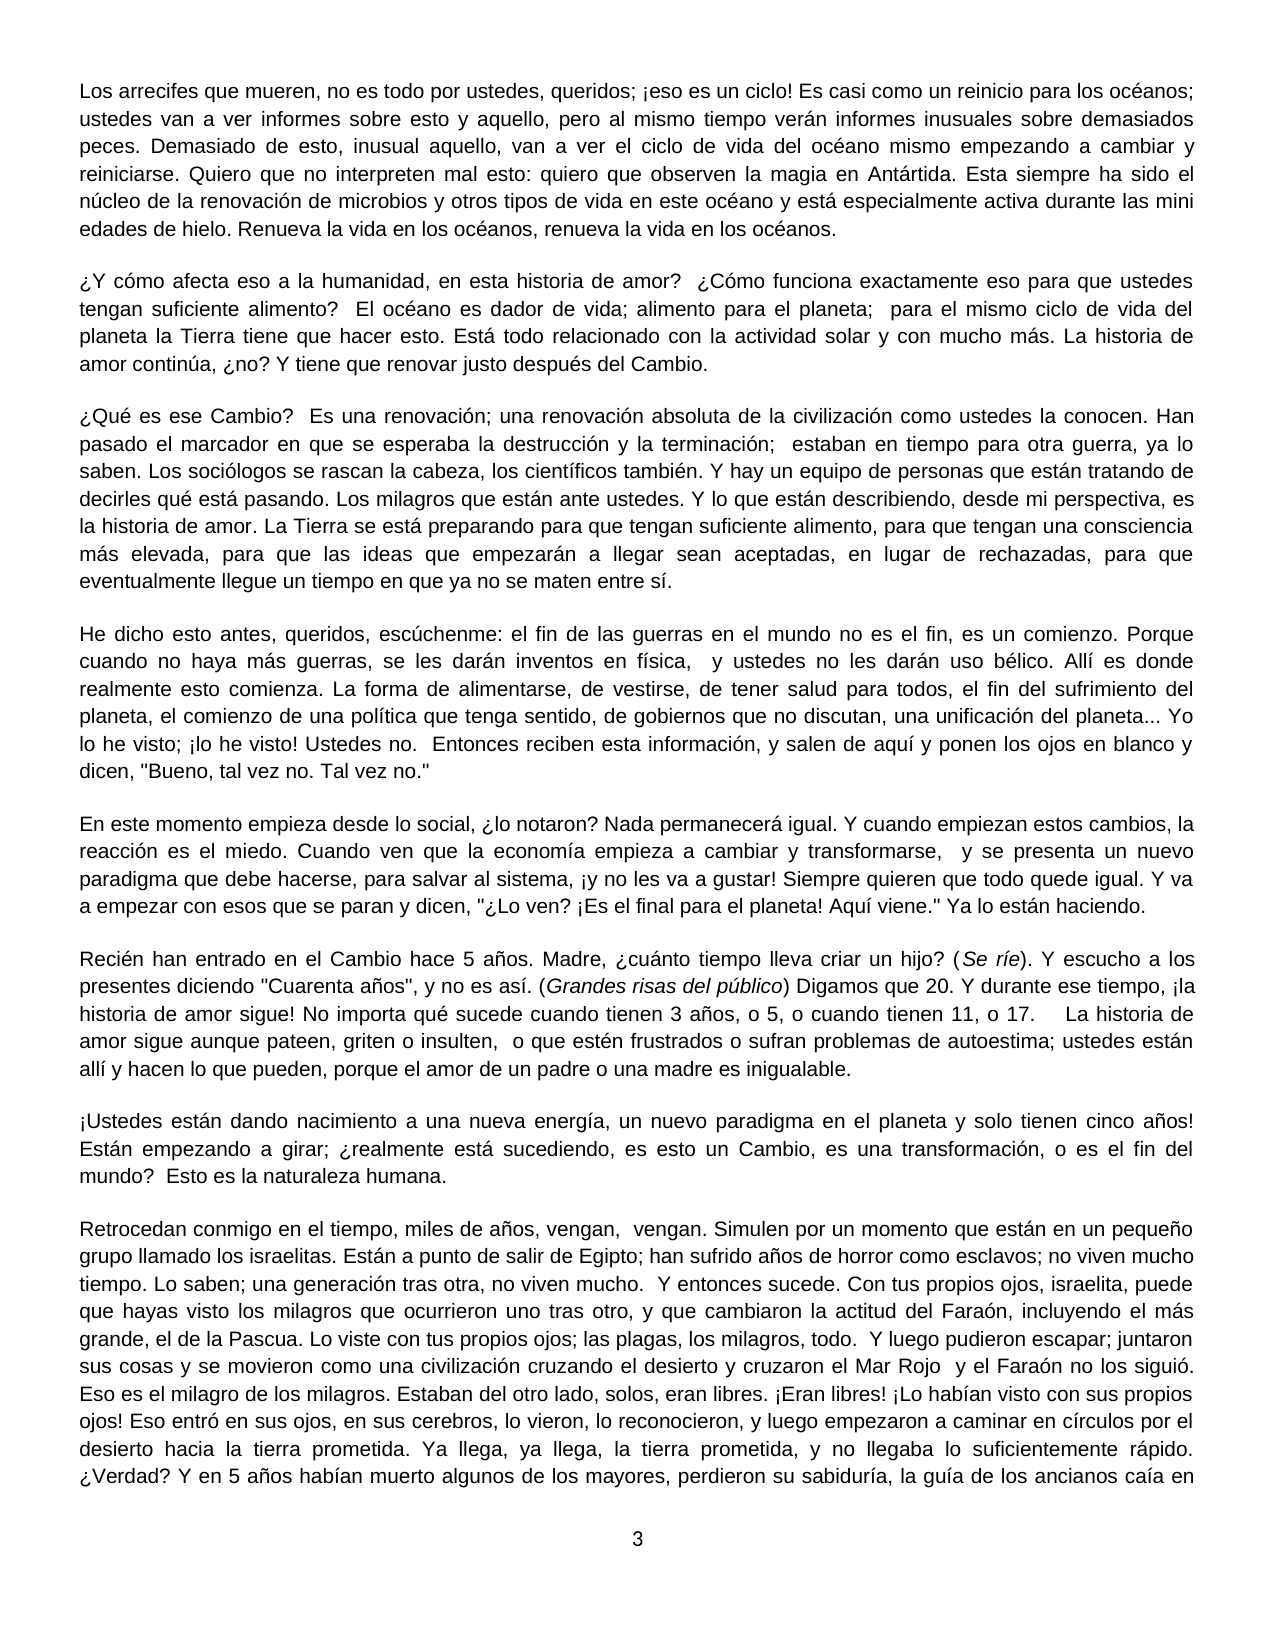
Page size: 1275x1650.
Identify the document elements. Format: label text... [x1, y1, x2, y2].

text ¡Ustedes están dando nacimiento a una nueva energía, un nuevo paradigma en el planeta y solo tienen cinco años! Están empezando a girar; ¿realmente está sucediendo, es esto un Cambio, es una transformación, o es el fin del mundo? Esto es la naturaleza humana. [79, 1109, 1196, 1188]
text En este momento empieza desde lo social, ¿lo notaron? Nada permanecerá igual. Y cuando empiezan estos cambios, la reacción es el miedo. Cuando ven que la economía empieza a cambiar y transformarse, y se presenta un nuevo paradigma que debe hacerse, para salvar al sistema, ¡y no les va a gustar! Siempre quieren que todo quede igual. Y va a empezar con esos que se paran y dicen, "¿Lo ven? ¡Es el final para el planeta! Aquí viene." Ya lo están haciendo. [79, 812, 1196, 918]
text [79, 1217, 1196, 1488]
text ¿Y cómo afecta eso a la humanidad, en esta historia de amor? ¿Cómo funciona exactamente eso para que ustedes tengan suficiente alimento? El océano es dador de vida; alimento para el planeta; para el mismo ciclo de vida del planeta la Tierra tiene que hacer esto. Está todo relacionado con la actividad solar y con mucho más. La historia de amor continúa, ¿no? Y tiene que renovar justo después del Cambio. [79, 269, 1196, 376]
text He dicho esto antes, queridos, escúchenme: el fin de las guerras en el mundo no es el fin, es un comienzo. Porque cuando no haya más guerras, se les darán inventos en física, y ustedes no les darán uso bélico. Allí es donde realmente esto comienza. La forma de alimentarse, de vestirse, de tener salud para todos, el fin del sufrimiento del planeta, el comienzo de una política que tenga sentido, de gobiernos que no discutan, una unificación del planeta... Yo lo he visto; ¡lo he visto! Ustedes no. Entonces reciben esta información, y salen de aquí y ponen los ojos en blanco y dicen, "Bueno, tal vez no. Tal vez no." [79, 622, 1196, 783]
text Recién han entrado en el Cambio hace 5 años. Madre, ¿cuánto tiempo lleva criar un hijo? (Se ríe). Y escucho a los presentes diciendo "Cuarenta años", y no es así. (Grandes risas del público) Digamos que 20. Y durante ese tiempo, ¡la historia de amor sigue! No importa qué sucede cuando tienen 3 años, o 5, o cuando tienen 11, o 17. La historia de amor sigue aunque pateen, griten o insulten, o que estén frustrados o sufran problemas de autoestima; ustedes están allí y hacen lo que pueden, porque el amor de un padre o una madre es inigualable. [79, 947, 1196, 1081]
text ¿Qué es ese Cambio? Es una renovación; una renovación absoluta de la civilización como ustedes la conocen. Han pasado el marcador en que se esperaba la destrucción y la terminación; estaban en tiempo para otra guerra, ya lo saben. Los sociólogos se rascan la cabeza, los científicos también. Y hay un equipo de personas que están tratando de decirles qué está pasando. Los milagros que están ante ustedes. Y lo que están describiendo, desde mi perspectiva, es la historia de amor. La Tierra se está preparando para que tengan suficiente alimento, para que tengan una consciencia más elevada, para que las ideas que empezarán a llegar sean aceptadas, en lugar de rechazadas, para que eventualmente llegue un tiempo en que ya no se maten entre sí. [79, 404, 1196, 593]
text Los arrecifes que mueren, no es todo por ustedes, queridos; ¡eso es un ciclo! Es casi como un reinicio para los océanos; ustedes van a ver informes sobre esto y aquello, pero al mismo tiempo verán informes inusuales sobre demasiados peces. Demasiado de esto, inusual aquello, van a ver el ciclo de vida del océano mismo empezando a cambiar y reiniciarse. Quiero que no interpreten mal esto: quiero que observen la magia en Antártida. Esta siempre ha sido el núcleo de la renovación de microbios y otros tipos de vida en este océano y está especialmente activa durante las mini edades de hielo. Renueva la vida en los océanos, renueva la vida en los océanos. [79, 79, 1196, 241]
